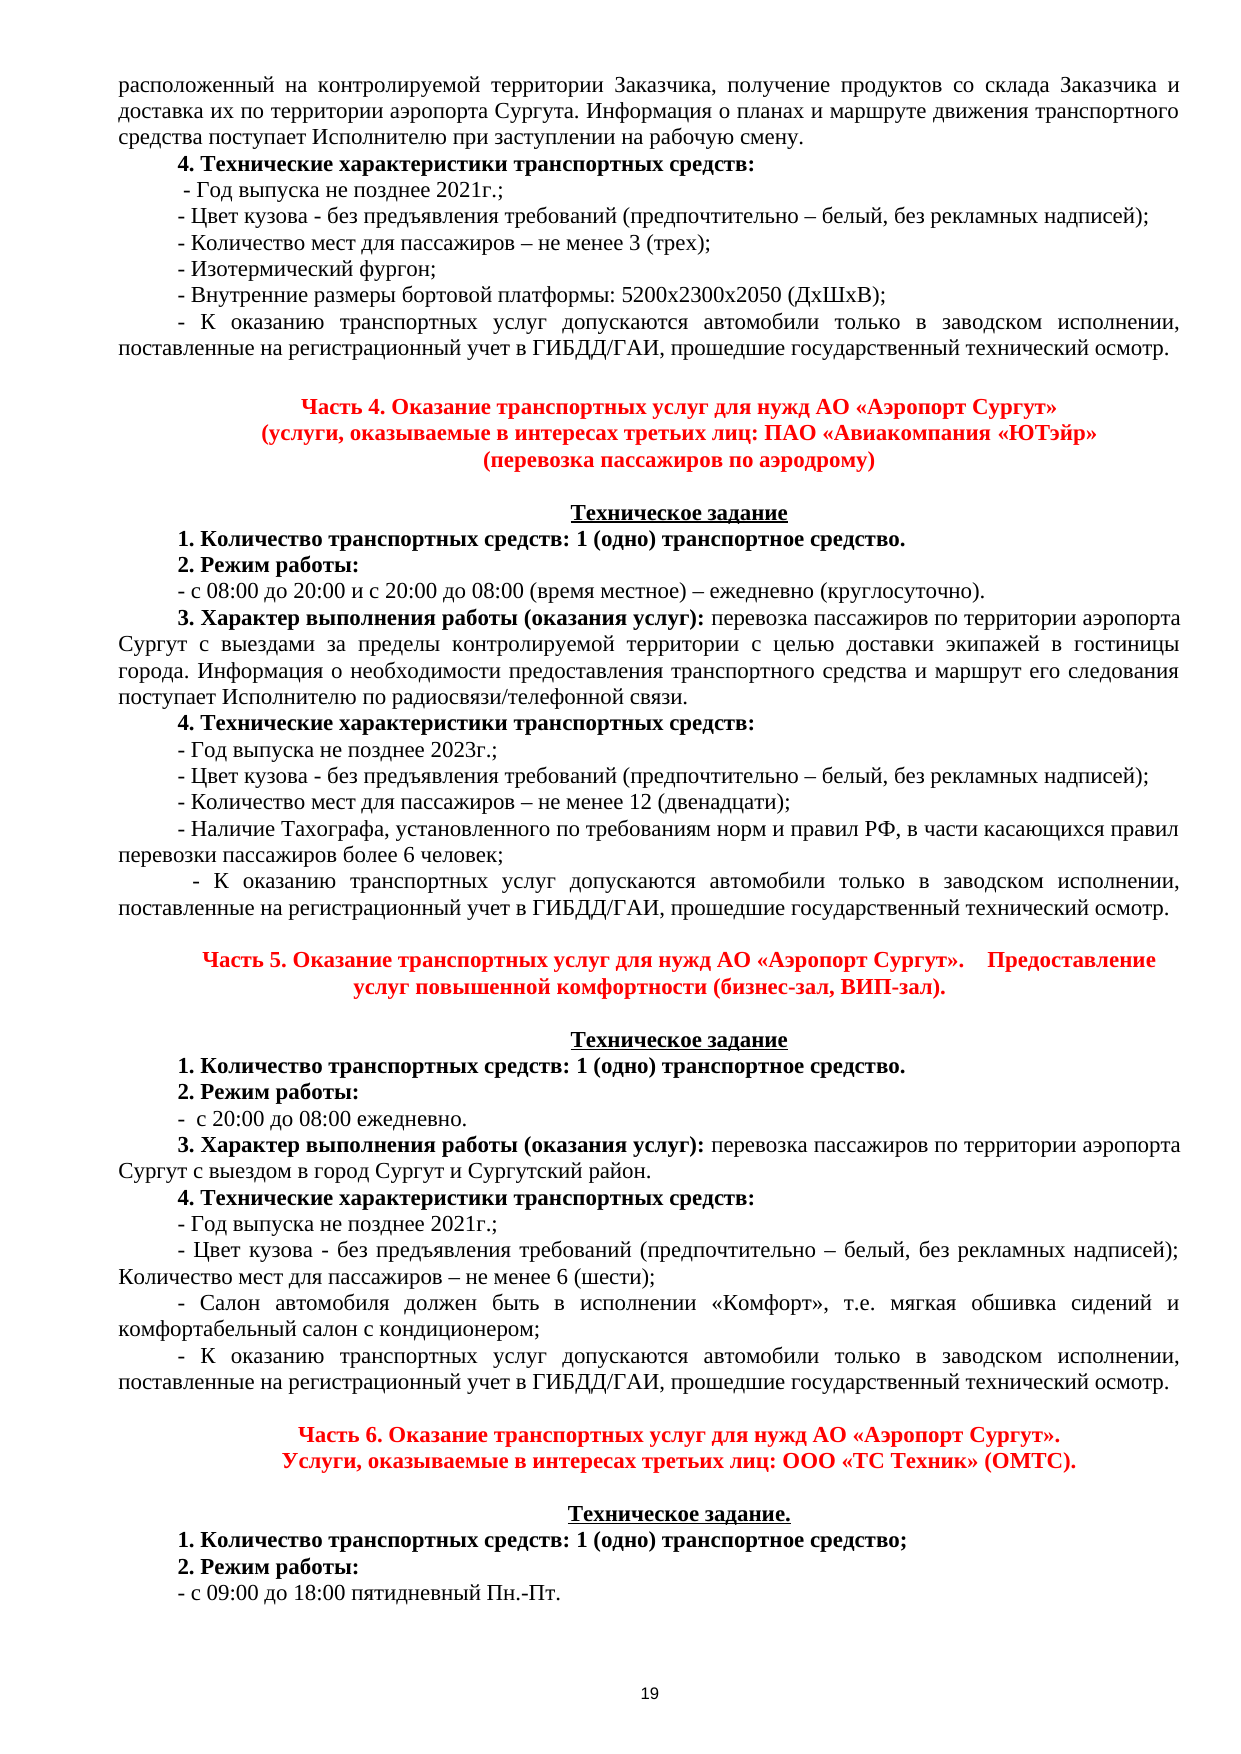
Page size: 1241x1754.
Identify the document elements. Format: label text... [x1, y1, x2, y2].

text 1. Количество транспортных средств: 1 (одно) транспортное средство; [118, 1526, 1181, 1553]
text - Изотермический фургон; [118, 255, 1181, 281]
text 4. Технические характеристики транспортных средств: [118, 709, 1181, 736]
text 2. Режим работы: [118, 1553, 1181, 1579]
text - Цвет кузова - без предъявления требований (предпочтительно – белый, без рекламных надписей); [118, 762, 1181, 788]
text - Цвет кузова - без предъявления требований (предпочтительно – белый, без рекламных надписей); [118, 202, 1181, 229]
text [118, 71, 1181, 150]
text (перевозка пассажиров по аэродрому) [118, 446, 1181, 472]
text - Салон автомобиля должен быть в исполнении «Комфорт», т.е. мягкая обшивка сидений и комфортабельный салон с кондиционером; [118, 1289, 1181, 1342]
text Техническое задание [118, 498, 1181, 525]
text 3. Характер выполнения работы (оказания услуг): перевозка пассажиров по территории аэропорта Сургут с выездами за пределы контролируемой территории с целью доставки экипажей в гостиницы города. Информация о необходимости предоставления транспортного средства и маршрут его следования поступает Исполнителю по радиосвязи/телефонной связи. [118, 604, 1181, 709]
text - Количество мест для пассажиров – не менее 12 (двенадцати); [118, 788, 1181, 815]
text - с 20:00 до 08:00 ежедневно. [118, 1105, 1181, 1131]
text 3. Характер выполнения работы (оказания услуг): перевозка пассажиров по территории аэропорта Сургут с выездом в город Сургут и Сургутский район. [118, 1131, 1181, 1184]
text 2. Режим работы: [118, 551, 1181, 578]
text (услуги, оказываемые в интересах третьих лиц: ПАО «Авиакомпания «ЮТэйр» [118, 419, 1181, 446]
text - Наличие Тахографа, установленного по требованиям норм и правил РФ, в части касающихся правил перевозки пассажиров более 6 человек; [118, 815, 1181, 867]
text - Цвет кузова - без предъявления требований (предпочтительно – белый, без рекламных надписей); Количество мест для пассажиров – не менее 6 (шести); [118, 1236, 1181, 1289]
text - с 09:00 до 18:00 пятидневный Пн.-Пт. [118, 1579, 1181, 1605]
text Часть 6. Оказание транспортных услуг для нужд АО «Аэропорт Сургут». [118, 1421, 1181, 1447]
text Часть 4. Оказание транспортных услуг для нужд АО «Аэропорт Сургут» [118, 393, 1181, 419]
text Техническое задание [118, 1026, 1181, 1052]
text 4. Технические характеристики транспортных средств: [118, 150, 1181, 176]
text - Количество мест для пассажиров – не менее 3 (трех); [118, 229, 1181, 255]
text 4. Технические характеристики транспортных средств: [118, 1184, 1181, 1210]
text 1. Количество транспортных средств: 1 (одно) транспортное средство. [118, 525, 1181, 551]
text - Год выпуска не позднее 2021г.; [118, 1210, 1181, 1236]
text - с 08:00 до 20:00 и с 20:00 до 08:00 (время местное) – ежедневно (круглосуточно). [118, 578, 1181, 604]
text - Год выпуска не позднее 2023г.; [118, 736, 1181, 762]
text 1. Количество транспортных средств: 1 (одно) транспортное средство. [118, 1052, 1181, 1078]
text - Год выпуска не позднее 2021г.; [118, 176, 1181, 202]
text Услуги, оказываемые в интересах третьих лиц: ООО «ТС Техник» (ОМТС). [118, 1447, 1181, 1474]
text Часть 5. Оказание транспортных услуг для нужд АО «Аэропорт Сургут». Предоставление услуг повышенной комфортности (бизнес-зал, ВИП-зал). [118, 947, 1181, 999]
text - Внутренние размеры бортовой платформы: 5200х2300х2050 (ДхШхВ); [118, 281, 1181, 308]
text 2. Режим работы: [118, 1078, 1181, 1105]
text Техническое задание. [118, 1500, 1181, 1526]
